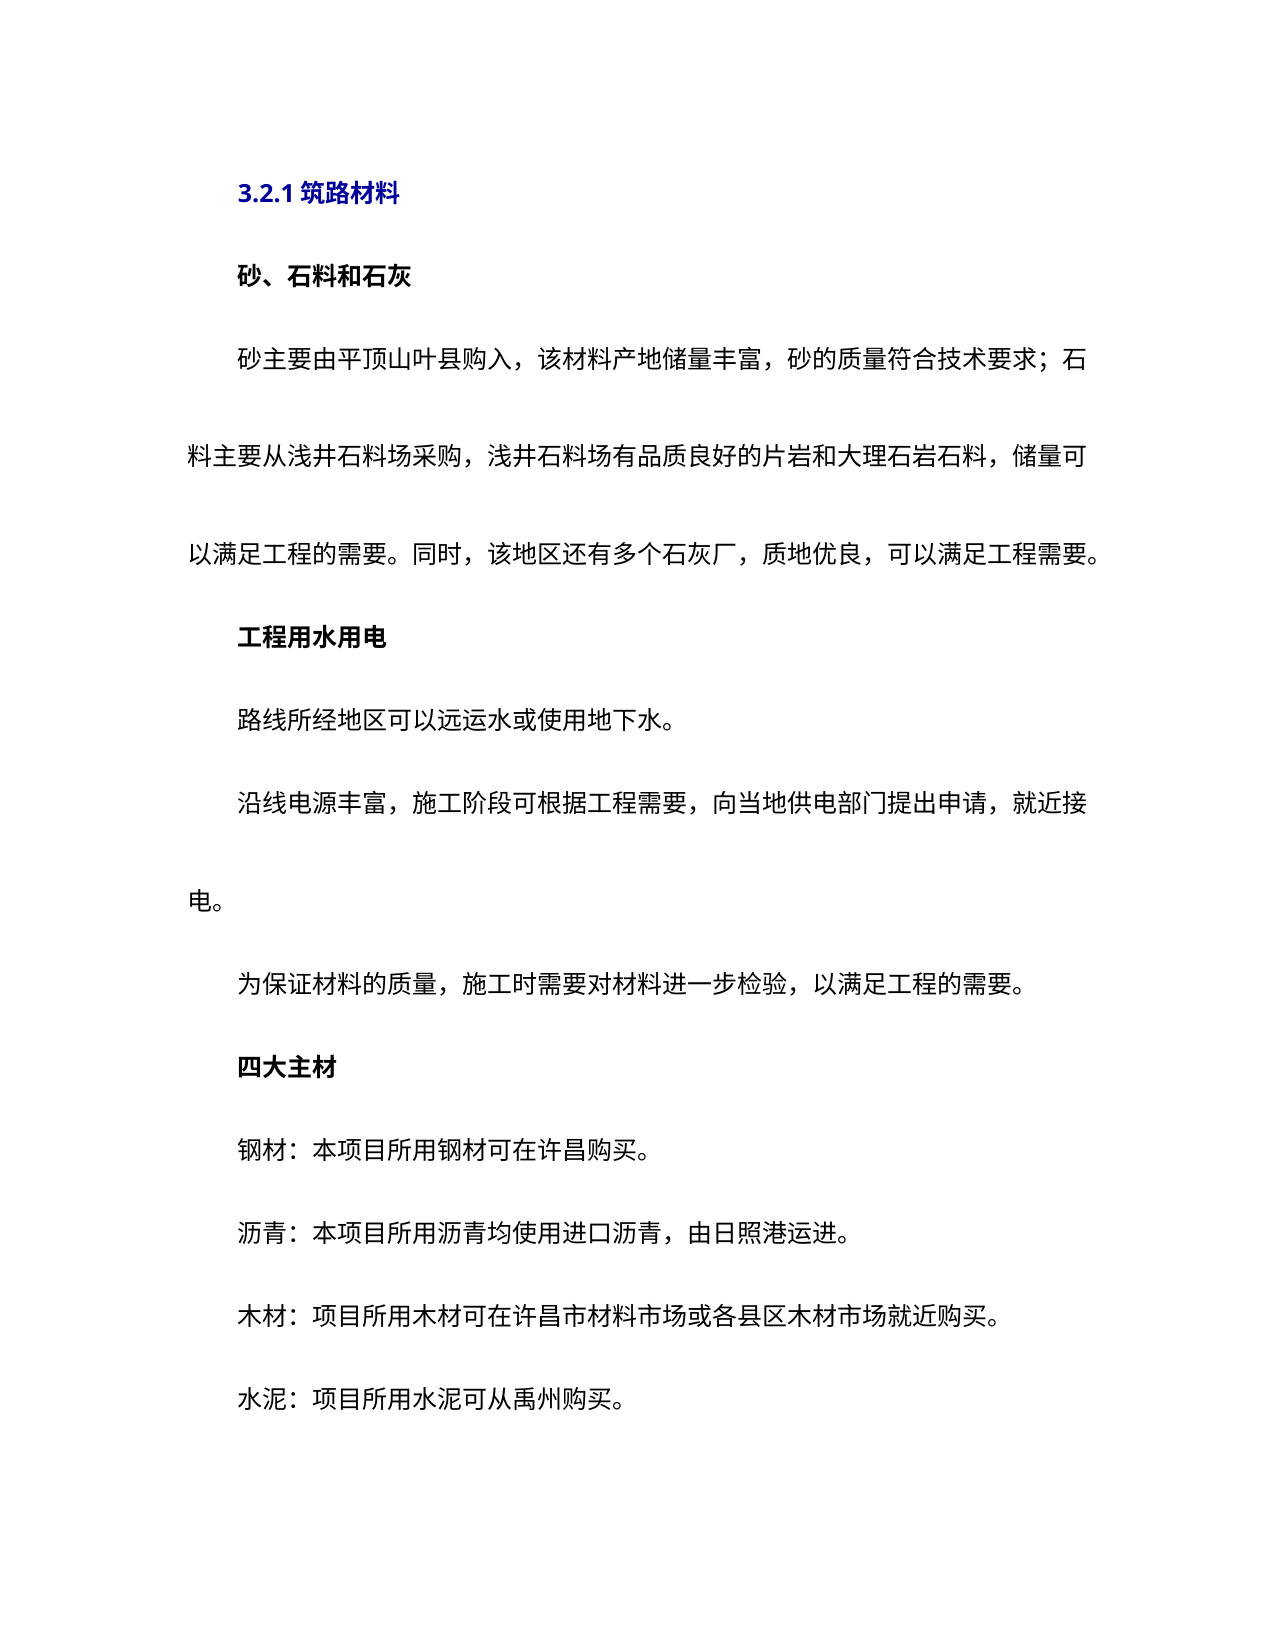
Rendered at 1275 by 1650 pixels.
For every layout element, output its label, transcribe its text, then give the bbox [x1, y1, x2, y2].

text 四大主材 [187, 1033, 1087, 1098]
text 木材：项目所用木材可在许昌市材料市场或各县区木材市场就近购买。 [187, 1282, 1087, 1347]
text 沥青：本项目所用沥青均使用进口沥青，由日照港运进。 [187, 1199, 1087, 1264]
text 钢材：本项目所用钢材可在许昌购买。 [187, 1116, 1087, 1181]
text 沿线电源丰富，施工阶段可根据工程需要，向当地供电部门提出申请，就近接电。 [187, 769, 1087, 932]
text 砂、石料和石灰 [187, 242, 1087, 307]
text 路线所经地区可以远运水或使用地下水。 [187, 686, 1087, 751]
text 水泥：项目所用水泥可从禹州购买。 [187, 1366, 1087, 1431]
text 为保证材料的质量，施工时需要对材料进一步检验，以满足工程的需要。 [187, 950, 1087, 1015]
text 砂主要由平顶山叶县购入，该材料产地储量丰富，砂的质量符合技术要求；石料主要从浅井石料场采购，浅井石料场有品质良好的片岩和大理石岩石料，储量可以满足工程的需要。同时，该地区还有多个石灰厂，质地优良，可以满足工程需要。 [187, 325, 1087, 585]
text 3.2.1筑路材料 [187, 159, 1066, 224]
text 工程用水用电 [187, 603, 1087, 668]
